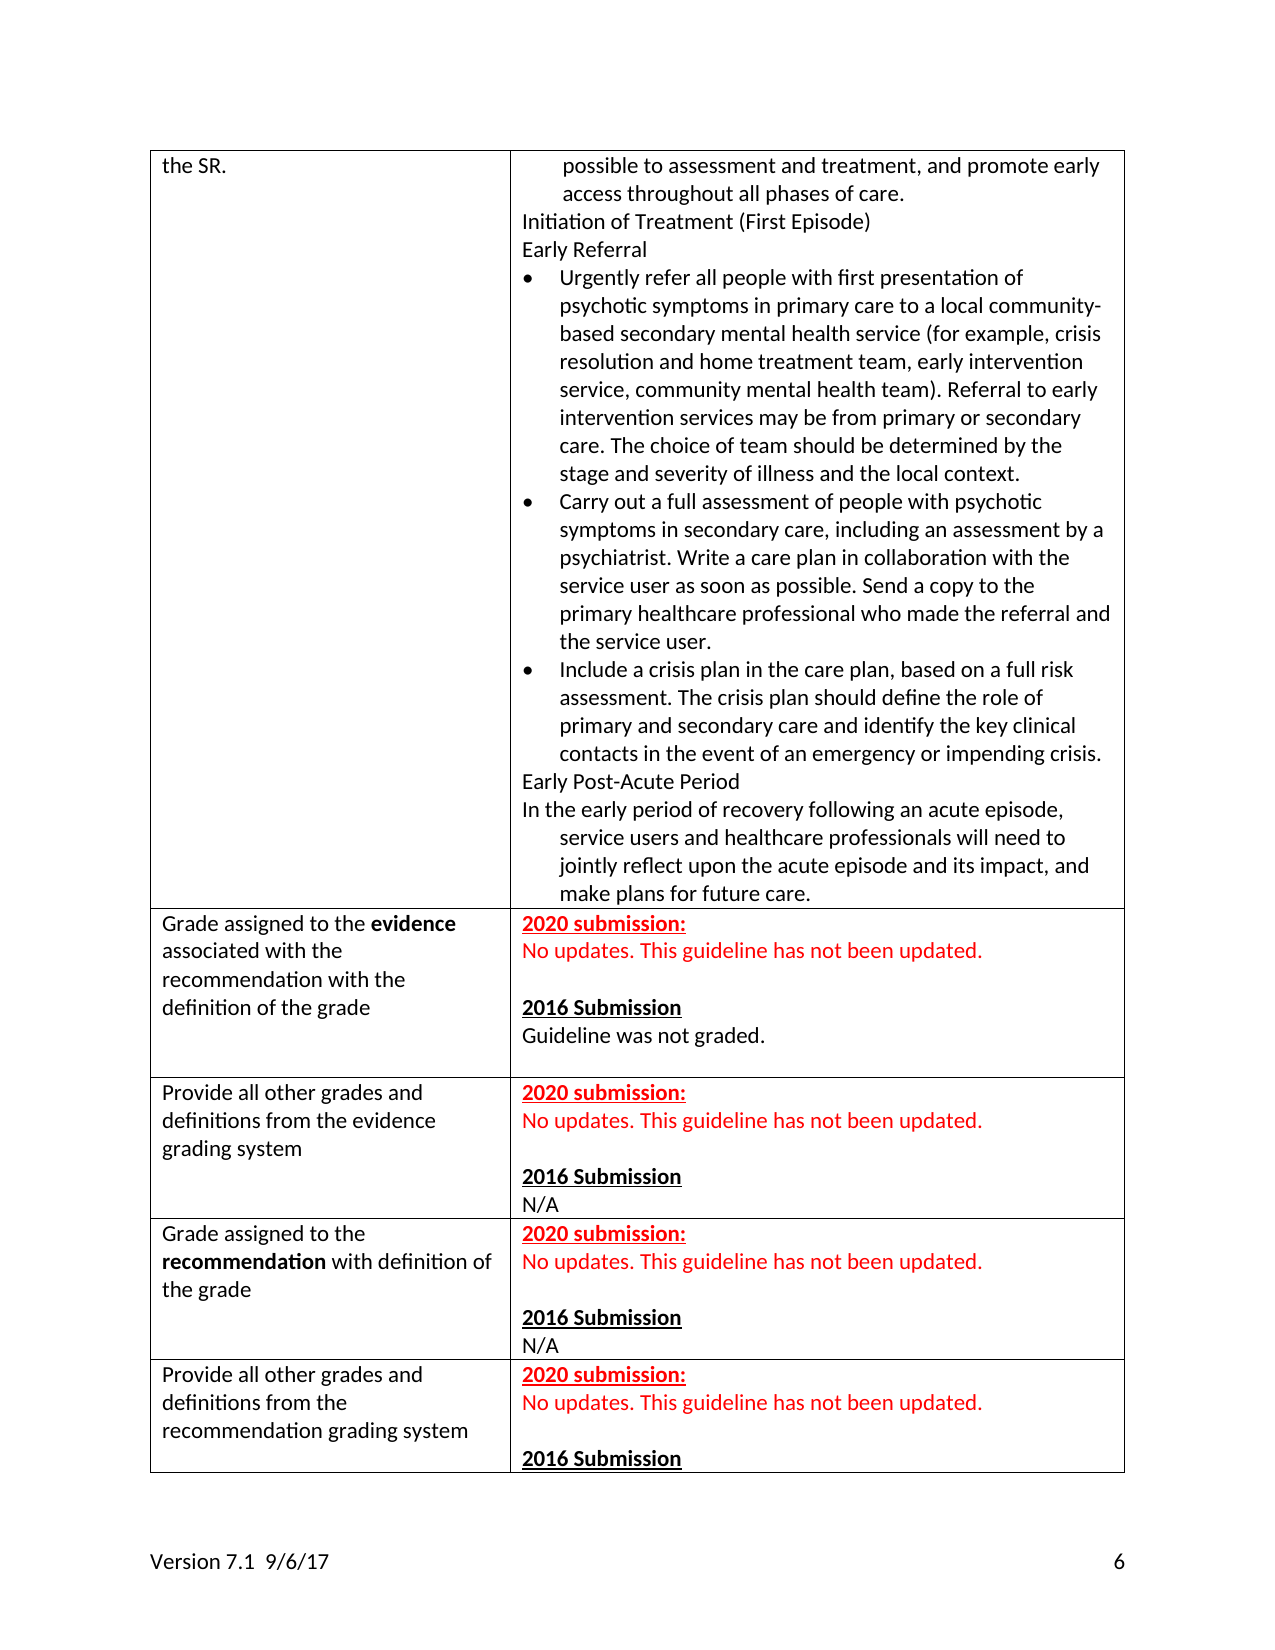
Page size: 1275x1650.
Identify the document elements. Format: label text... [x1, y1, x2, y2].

table_cell 2020 submission: No updates. This guideline has not been updated. 2016 Submission N/A [511, 1078, 1124, 1218]
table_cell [151, 151, 510, 908]
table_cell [511, 151, 1124, 908]
table_cell Provide all other grades and definitions from the evidence grading system [151, 1078, 510, 1218]
table_cell Grade assigned to the evidence associated with the recommendation with the definition of the grade [151, 909, 510, 1077]
table_cell 2020 submission: No updates. This guideline has not been updated. 2016 Submission Guideline was not graded. [511, 909, 1124, 1077]
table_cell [511, 1360, 1124, 1472]
table_cell 2020 submission: No updates. This guideline has not been updated. 2016 Submission N/A [511, 1219, 1124, 1359]
table_cell Grade assigned to the recommendation with definition of the grade [151, 1219, 510, 1359]
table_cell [151, 1360, 510, 1472]
